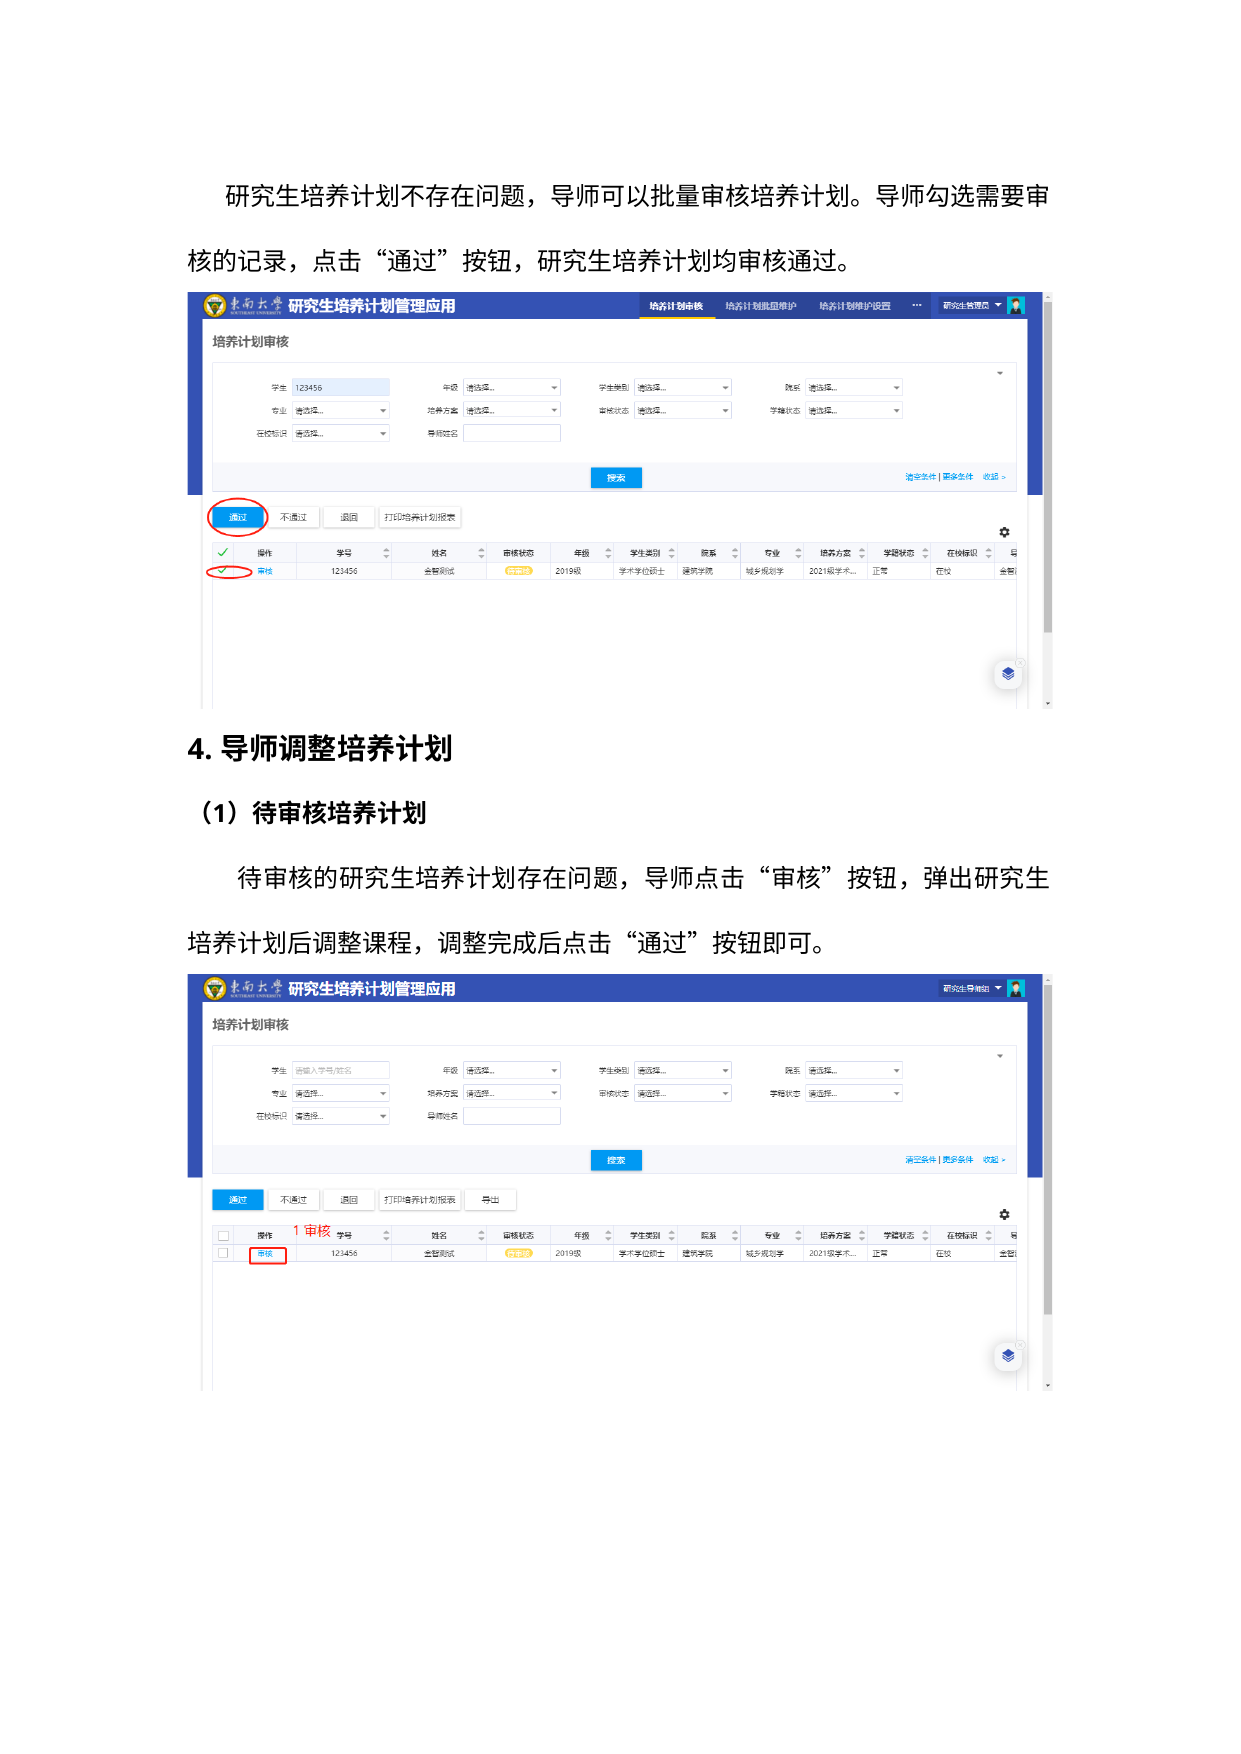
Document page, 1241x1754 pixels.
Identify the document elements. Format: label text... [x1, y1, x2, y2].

text 4. 导师调整培养计划 [187, 714, 1053, 779]
text 待审核的研究生培养计划存在问题，导师点击“审核”按钮，弹出研究生培养计划后调整课程，调整完成后点击“通过”按钮即可。 [187, 844, 1053, 974]
text （1）待审核培养计划 [187, 779, 1053, 844]
picture [187, 974, 1053, 1391]
text 研究生培养计划不存在问题，导师可以批量审核培养计划。导师勾选需要审核的记录，点击“通过”按钮，研究生培养计划均审核通过。 [187, 162, 1053, 292]
picture [187, 292, 1053, 709]
